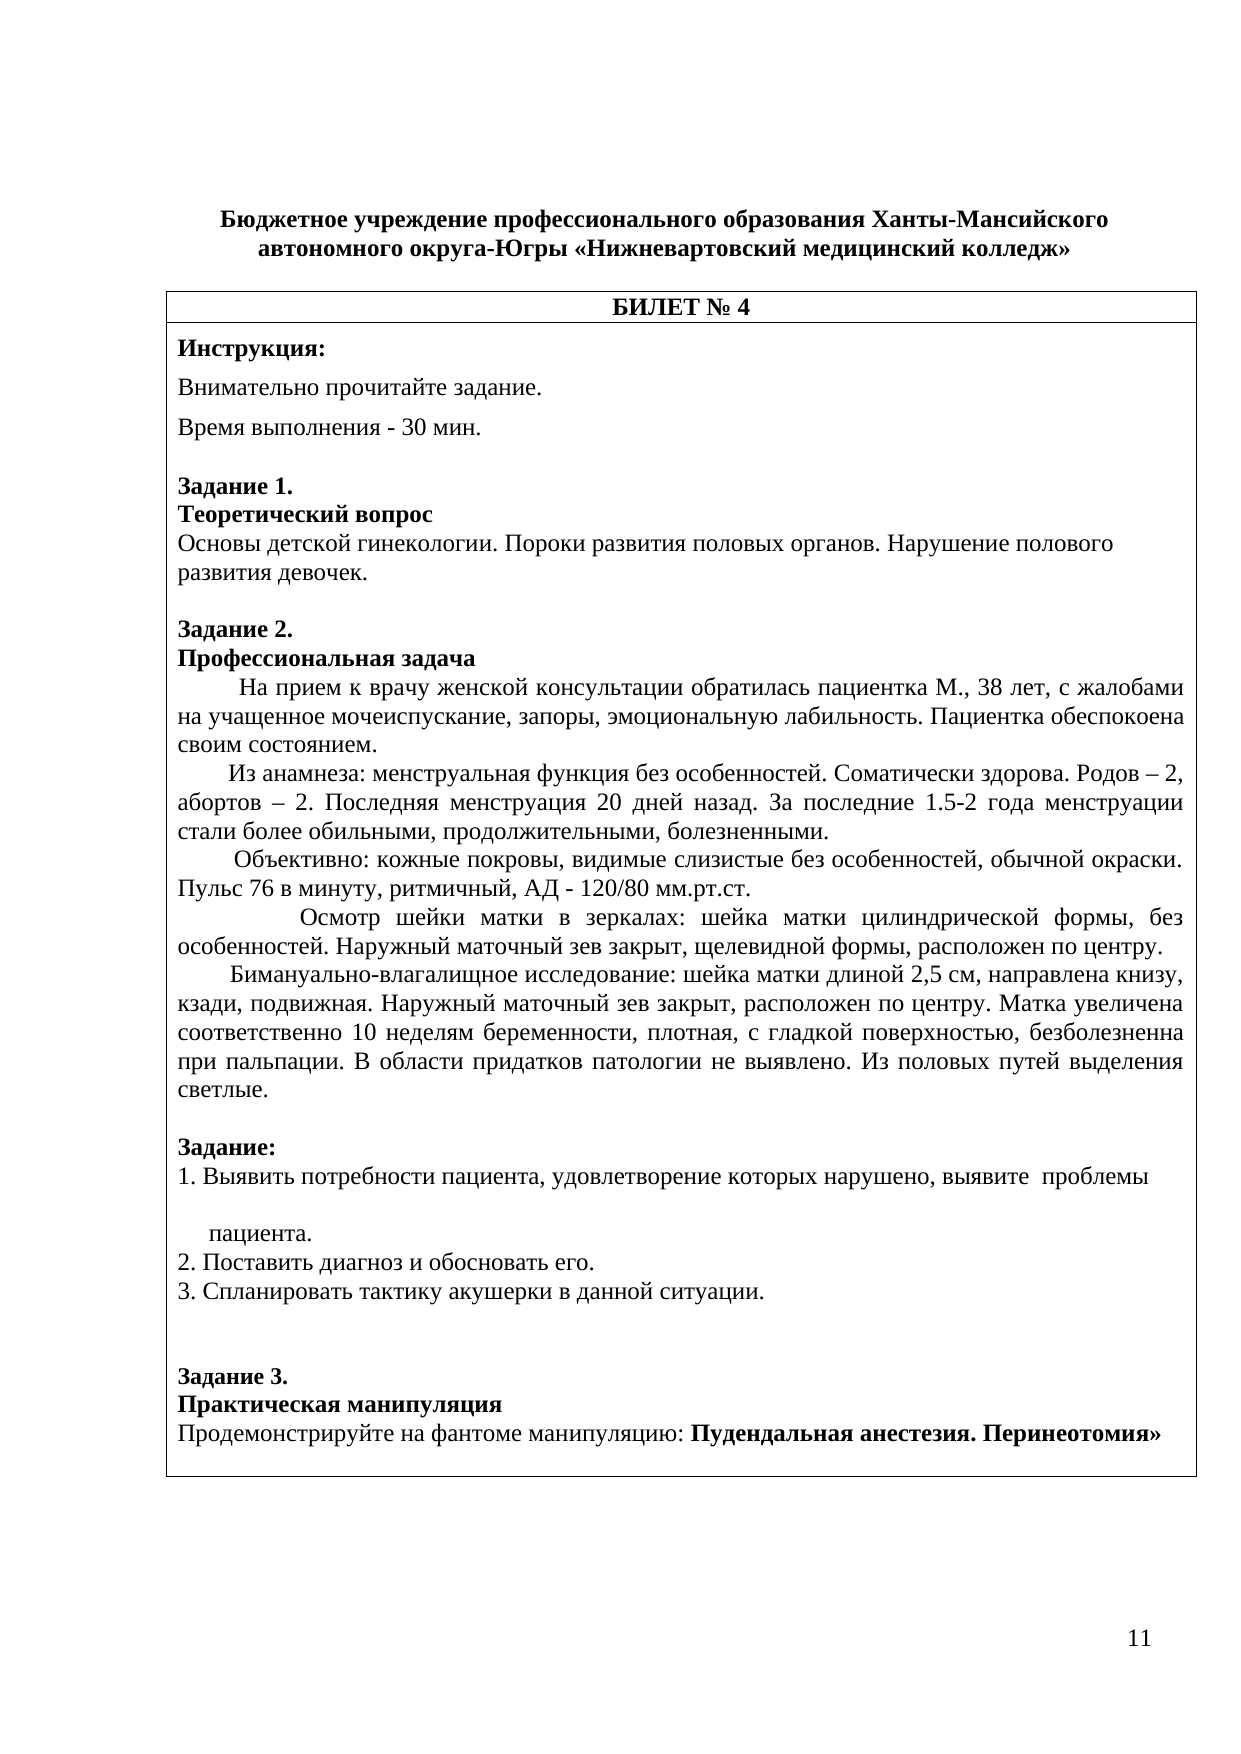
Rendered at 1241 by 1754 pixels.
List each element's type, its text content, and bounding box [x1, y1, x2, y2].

text Бюджетное учреждение профессионального образования Ханты-Мансийского автономного округа-Югры «Нижневартовский медицинский колледж» [177, 204, 1152, 262]
table_cell Инструкция: Внимательно прочитайте задание. Время выполнения - 30 мин. Задание 1. Теоретический вопрос Основы детской гинекологии. Пороки развития половых органов. Нарушение полового развития девочек. Задание 2. Профессиональная задача На прием к врачу женской консультации обратилась пациентка М., 38 лет, с жалобами на учащенное мочеиспускание, запоры, эмоциональную лабильность. Пациентка обеспокоена своим состоянием. Из анамнеза: менструальная функция без особенностей. Соматически здорова. Родов – 2, абортов – 2. Последняя менструация 20 дней назад. За последние 1.5-2 года менструации стали более обильными, продолжительными, болезненными. Объективно: кожные покровы, видимые слизистые без особенностей, обычной окраски. Пульс 76 в минуту, ритмичный, АД - 120/80 мм.рт.ст. Осмотр шейки матки в зеркалах: шейка матки цилиндрической формы, без особенностей. Наружный маточный зев закрыт, щелевидной формы, расположен по центру. Бимануально-влагалищное исследование: шейка матки длиной 2,5 см, направлена книзу, кзади, подвижная. Наружный маточный зев закрыт, расположен по центру. Матка увеличена соответственно 10 неделям беременности, плотная, с гладкой поверхностью, безболезненна при пальпации. В области придатков патологии не выявлено. Из половых путей выделения светлые. Задание: 1. Выявить потребности пациента, удовлетворение которых нарушено, выявите проблемы пациента. 2. Поставить диагноз и обосновать его. 3. Спланировать тактику акушерки в данной ситуации. Задание 3. Практическая манипуляция Продемонстрируйте на фантоме манипуляцию: Пудендальная анестезия. Перинеотомия» [167, 323, 1196, 1476]
table_header БИЛЕТ № 4 [167, 292, 1196, 322]
